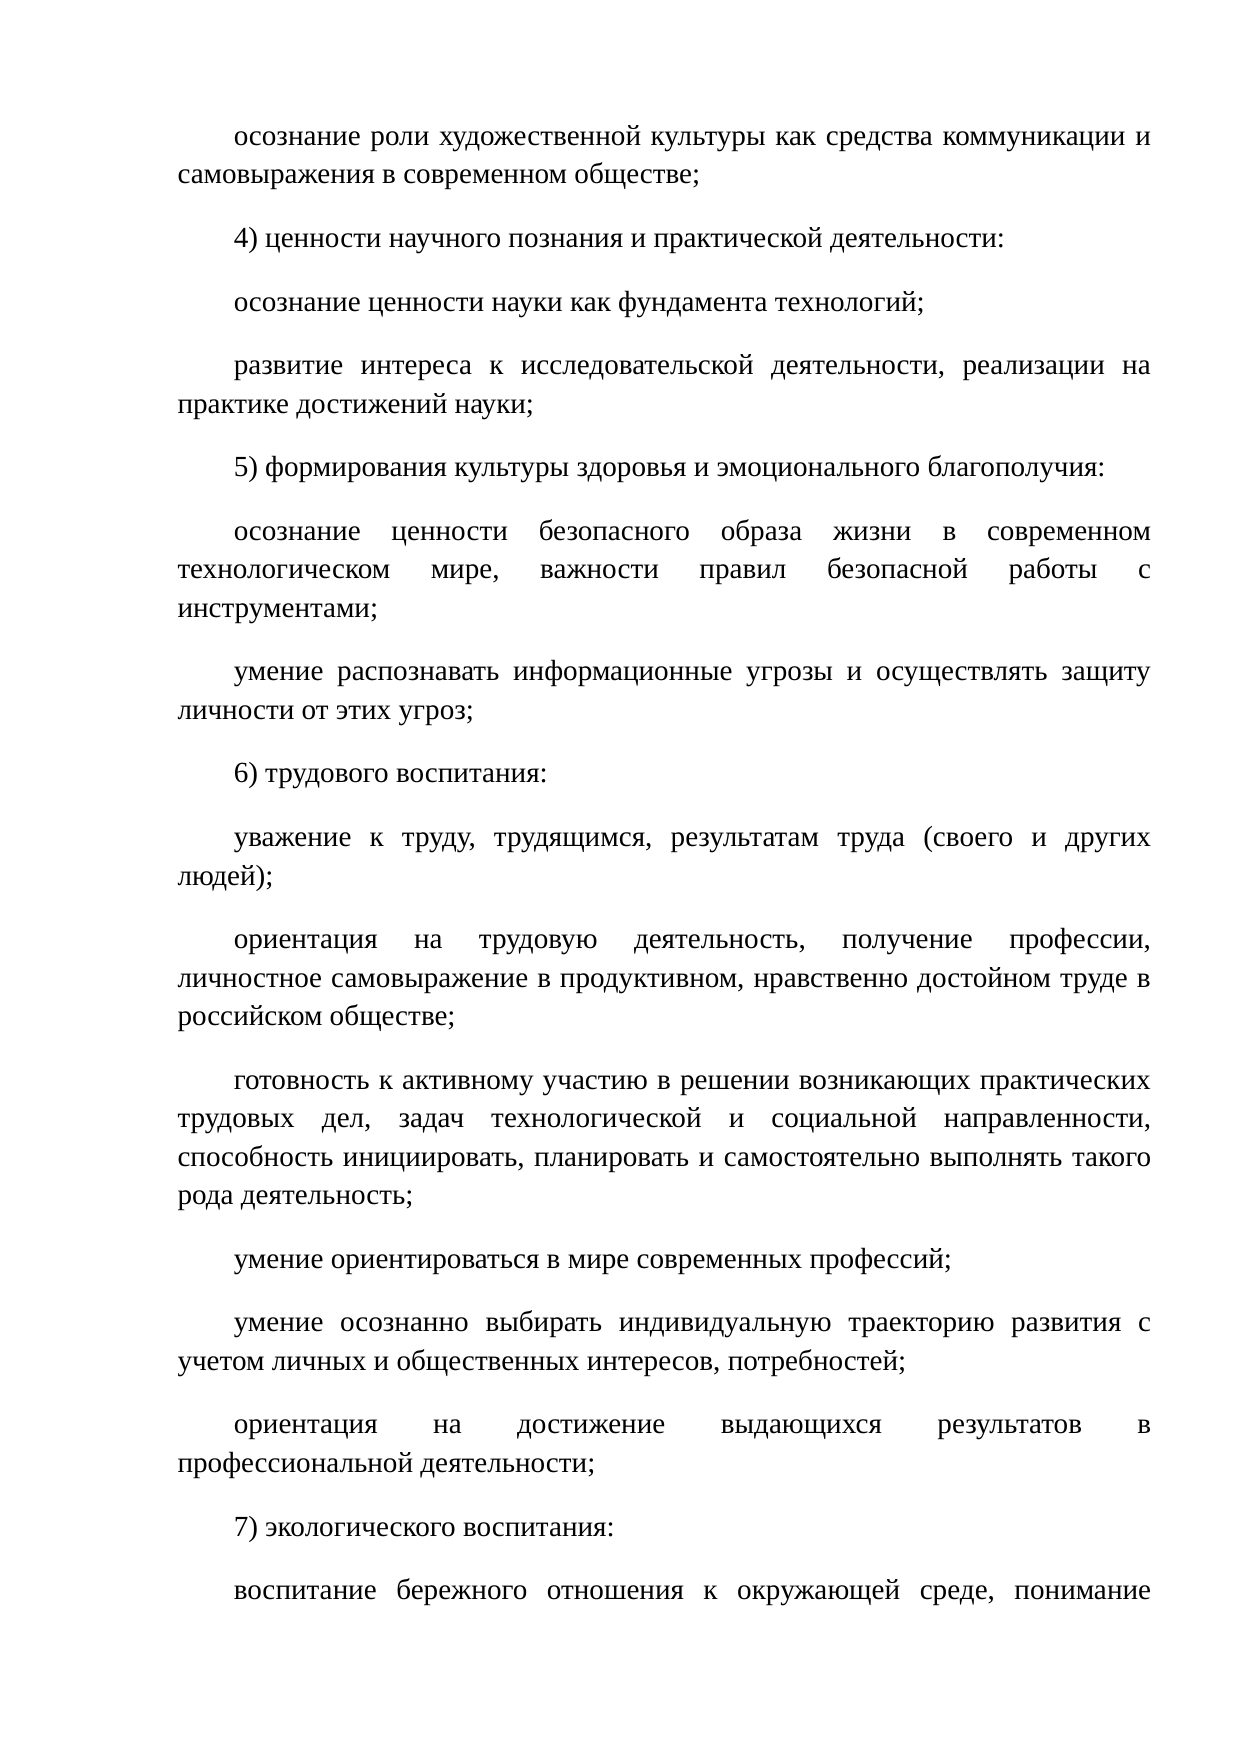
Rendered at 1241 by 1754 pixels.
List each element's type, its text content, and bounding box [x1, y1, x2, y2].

text 7) экологического воспитания: [177, 1509, 1152, 1542]
text 5) формирования культуры здоровья и эмоционального благополучия: [177, 449, 1152, 483]
text 6) трудового воспитания: [177, 756, 1152, 789]
text осознание ценности безопасного образа жизни в современном технологическом мире, важности правил безопасной работы с инструментами; [177, 513, 1152, 623]
text умение осознанно выбирать индивидуальную траекторию развития с учетом личных и общественных интересов, потребностей; [177, 1304, 1152, 1377]
text уважение к труду, трудящимся, результатам труда (своего и других людей); [177, 819, 1152, 891]
text ориентация на трудовую деятельность, получение профессии, личностное самовыражение в продуктивном, нравственно достойном труде в российском обществе; [177, 921, 1152, 1032]
text ориентация на достижение выдающихся результатов в профессиональной деятельности; [177, 1407, 1152, 1479]
text развитие интереса к исследовательской деятельности, реализации на практике достижений науки; [177, 347, 1152, 419]
text осознание роли художественной культуры как средства коммуникации и самовыражения в современном обществе; [177, 118, 1152, 190]
text умение ориентироваться в мире современных профессий; [177, 1241, 1152, 1274]
text осознание ценности науки как фундамента технологий; [177, 284, 1152, 317]
text умение распознавать информационные угрозы и осуществлять защиту личности от этих угроз; [177, 653, 1152, 726]
text готовность к активному участию в решении возникающих практических трудовых дел, задач технологической и социальной направленности, способность инициировать, планировать и самостоятельно выполнять такого рода деятельность; [177, 1062, 1152, 1211]
text 4) ценности научного познания и практической деятельности: [177, 220, 1152, 254]
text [177, 1572, 1152, 1606]
